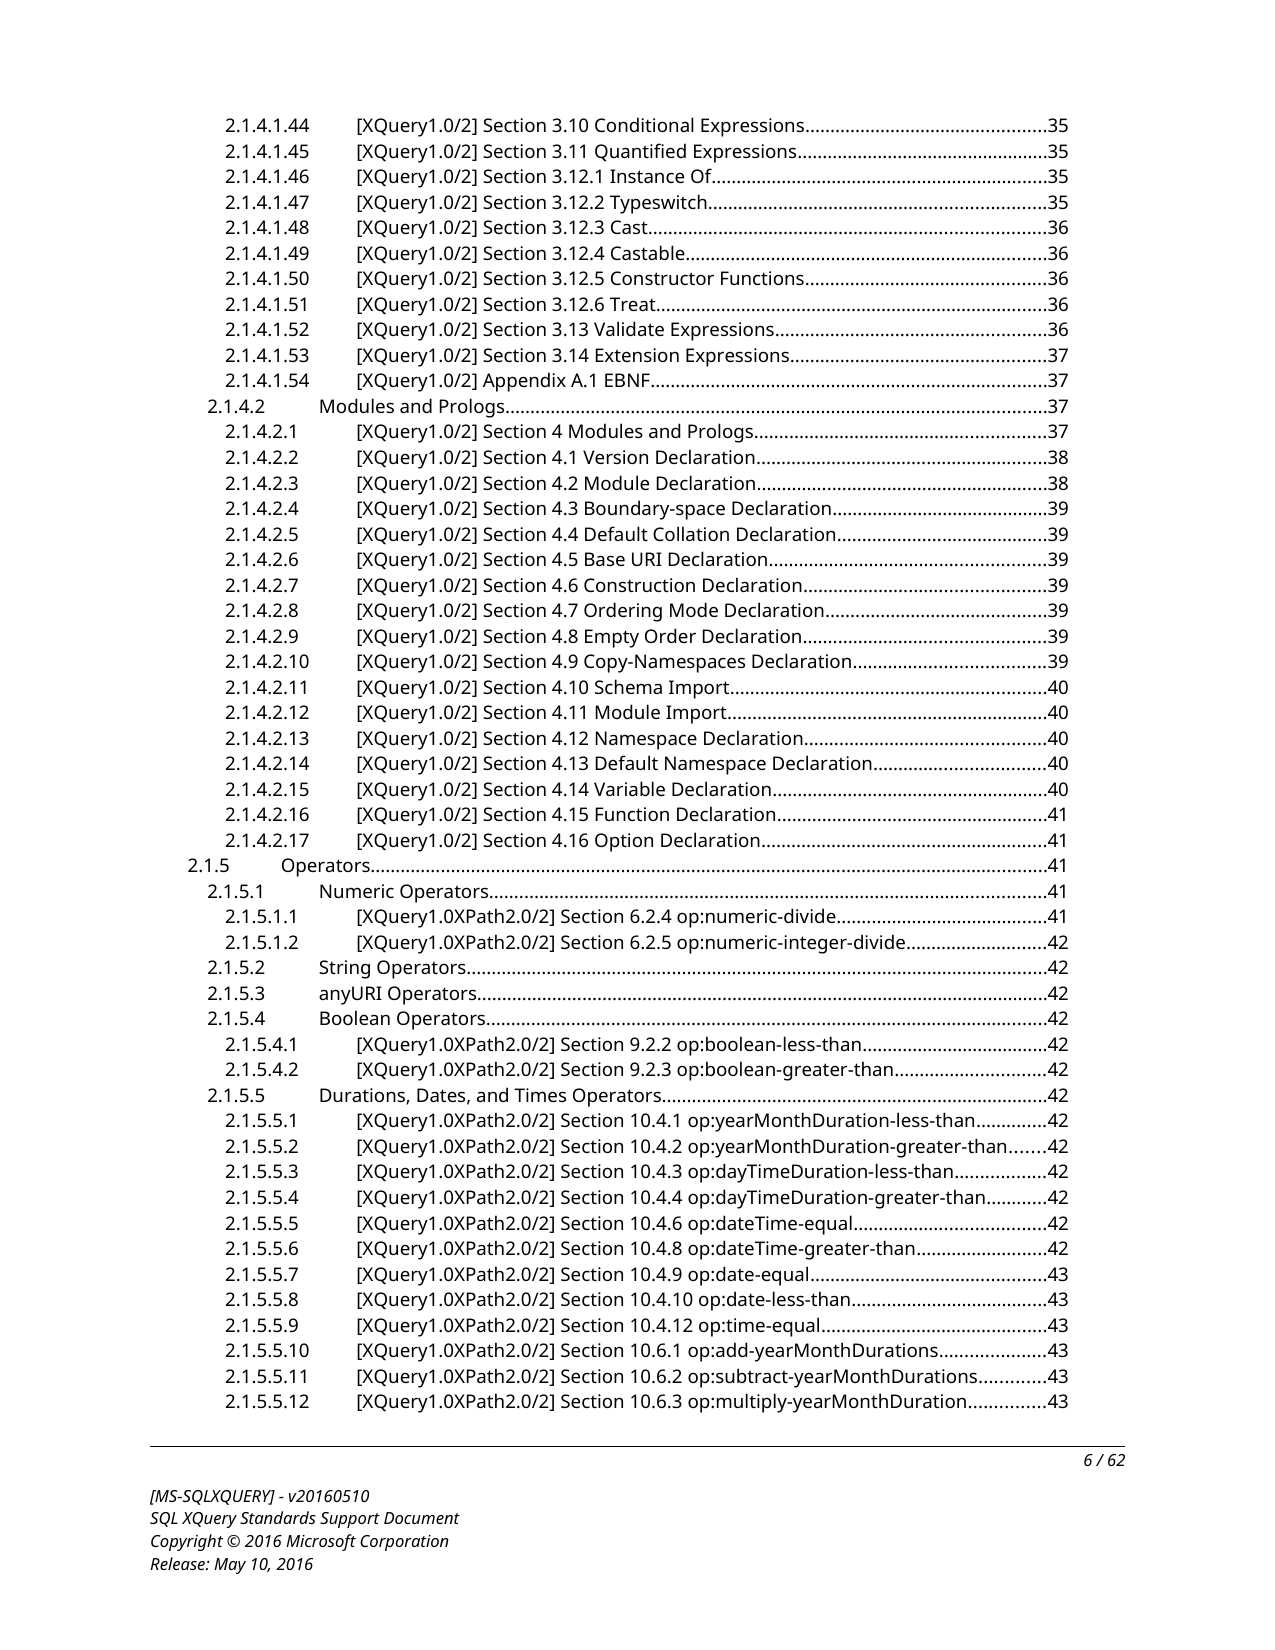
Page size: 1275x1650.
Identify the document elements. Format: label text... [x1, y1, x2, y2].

text 2.1.5.5.5 [XQuery1.0XPath2.0/2] Section 10.4.6 op:dateTime-equal 42 [225, 1210, 1078, 1235]
text 2.1.4.2.9 [XQuery1.0/2] Section 4.8 Empty Order Declaration 39 [225, 623, 1078, 648]
text 2.1.4.2.17 [XQuery1.0/2] Section 4.16 Option Declaration 41 [225, 827, 1078, 853]
text 2.1.5.5.12 [XQuery1.0XPath2.0/2] Section 10.6.3 op:multiply-yearMonthDuration 43 [225, 1388, 1078, 1414]
text 2.1.4.1.51 [XQuery1.0/2] Section 3.12.6 Treat 36 [225, 291, 1078, 317]
text 2.1.5.2 String Operators 42 [207, 955, 1078, 980]
text 2.1.4.1.52 [XQuery1.0/2] Section 3.13 Validate Expressions 36 [225, 317, 1078, 342]
text 2.1.4.2.16 [XQuery1.0/2] Section 4.15 Function Declaration 41 [225, 802, 1078, 827]
text 2.1.5.4 Boolean Operators 42 [207, 1006, 1078, 1031]
text 2.1.4.2.12 [XQuery1.0/2] Section 4.11 Module Import 40 [225, 699, 1078, 725]
text 2.1.5 Operators 41 [187, 853, 1078, 878]
text 2.1.4.2.14 [XQuery1.0/2] Section 4.13 Default Namespace Declaration 40 [225, 751, 1078, 776]
text 2.1.4.2.10 [XQuery1.0/2] Section 4.9 Copy-Namespaces Declaration 39 [225, 648, 1078, 674]
text 2.1.4.1.45 [XQuery1.0/2] Section 3.11 Quantified Expressions 35 [225, 138, 1078, 163]
text 2.1.5.1 Numeric Operators 41 [207, 878, 1078, 904]
text 2.1.5.5.6 [XQuery1.0XPath2.0/2] Section 10.4.8 op:dateTime-greater-than 42 [225, 1235, 1078, 1261]
text 2.1.4.1.54 [XQuery1.0/2] Appendix A.1 EBNF 37 [225, 368, 1078, 393]
text 2.1.4.2.2 [XQuery1.0/2] Section 4.1 Version Declaration 38 [225, 444, 1078, 470]
text 2.1.4.2.11 [XQuery1.0/2] Section 4.10 Schema Import 40 [225, 674, 1078, 699]
text 2.1.5.5 Durations, Dates, and Times Operators 42 [207, 1082, 1078, 1108]
text 2.1.4.2.7 [XQuery1.0/2] Section 4.6 Construction Declaration 39 [225, 572, 1078, 597]
text 2.1.4.1.44 [XQuery1.0/2] Section 3.10 Conditional Expressions 35 [225, 112, 1078, 138]
text 2.1.5.3 anyURI Operators 42 [207, 980, 1078, 1006]
text 2.1.4.2.5 [XQuery1.0/2] Section 4.4 Default Collation Declaration 39 [225, 521, 1078, 546]
text 2.1.4.2.3 [XQuery1.0/2] Section 4.2 Module Declaration 38 [225, 470, 1078, 495]
text 2.1.5.5.1 [XQuery1.0XPath2.0/2] Section 10.4.1 op:yearMonthDuration-less-than 42 [225, 1108, 1078, 1133]
text 2.1.5.5.11 [XQuery1.0XPath2.0/2] Section 10.6.2 op:subtract-yearMonthDurations 43 [225, 1363, 1078, 1388]
text 2.1.4.1.48 [XQuery1.0/2] Section 3.12.3 Cast 36 [225, 214, 1078, 240]
text 2.1.4.2 Modules and Prologs 37 [207, 393, 1078, 419]
text 2.1.4.1.53 [XQuery1.0/2] Section 3.14 Extension Expressions 37 [225, 342, 1078, 368]
text 2.1.5.5.4 [XQuery1.0XPath2.0/2] Section 10.4.4 op:dayTimeDuration-greater-than 42 [225, 1184, 1078, 1210]
text 2.1.5.5.9 [XQuery1.0XPath2.0/2] Section 10.4.12 op:time-equal 43 [225, 1312, 1078, 1337]
text 2.1.5.1.1 [XQuery1.0XPath2.0/2] Section 6.2.4 op:numeric-divide 41 [225, 904, 1078, 929]
text 2.1.4.2.13 [XQuery1.0/2] Section 4.12 Namespace Declaration 40 [225, 725, 1078, 751]
text 2.1.5.5.10 [XQuery1.0XPath2.0/2] Section 10.6.1 op:add-yearMonthDurations 43 [225, 1337, 1078, 1363]
text 2.1.5.5.8 [XQuery1.0XPath2.0/2] Section 10.4.10 op:date-less-than 43 [225, 1286, 1078, 1312]
text 2.1.5.4.2 [XQuery1.0XPath2.0/2] Section 9.2.3 op:boolean-greater-than 42 [225, 1057, 1078, 1082]
text 2.1.5.1.2 [XQuery1.0XPath2.0/2] Section 6.2.5 op:numeric-integer-divide 42 [225, 929, 1078, 955]
text 2.1.5.5.3 [XQuery1.0XPath2.0/2] Section 10.4.3 op:dayTimeDuration-less-than 42 [225, 1159, 1078, 1184]
text 2.1.4.2.8 [XQuery1.0/2] Section 4.7 Ordering Mode Declaration 39 [225, 597, 1078, 623]
text 2.1.4.2.15 [XQuery1.0/2] Section 4.14 Variable Declaration 40 [225, 776, 1078, 802]
text 2.1.4.2.1 [XQuery1.0/2] Section 4 Modules and Prologs 37 [225, 419, 1078, 444]
text 2.1.4.1.47 [XQuery1.0/2] Section 3.12.2 Typeswitch 35 [225, 189, 1078, 214]
text 2.1.5.4.1 [XQuery1.0XPath2.0/2] Section 9.2.2 op:boolean-less-than 42 [225, 1031, 1078, 1057]
text 2.1.5.5.2 [XQuery1.0XPath2.0/2] Section 10.4.2 op:yearMonthDuration-greater-than 42 [225, 1133, 1078, 1159]
text 2.1.4.1.46 [XQuery1.0/2] Section 3.12.1 Instance Of 35 [225, 163, 1078, 189]
text 2.1.4.1.49 [XQuery1.0/2] Section 3.12.4 Castable 36 [225, 240, 1078, 266]
text 2.1.4.2.6 [XQuery1.0/2] Section 4.5 Base URI Declaration 39 [225, 546, 1078, 572]
text 2.1.4.1.50 [XQuery1.0/2] Section 3.12.5 Constructor Functions 36 [225, 266, 1078, 291]
text 2.1.5.5.7 [XQuery1.0XPath2.0/2] Section 10.4.9 op:date-equal 43 [225, 1261, 1078, 1286]
text 2.1.4.2.4 [XQuery1.0/2] Section 4.3 Boundary-space Declaration 39 [225, 495, 1078, 521]
